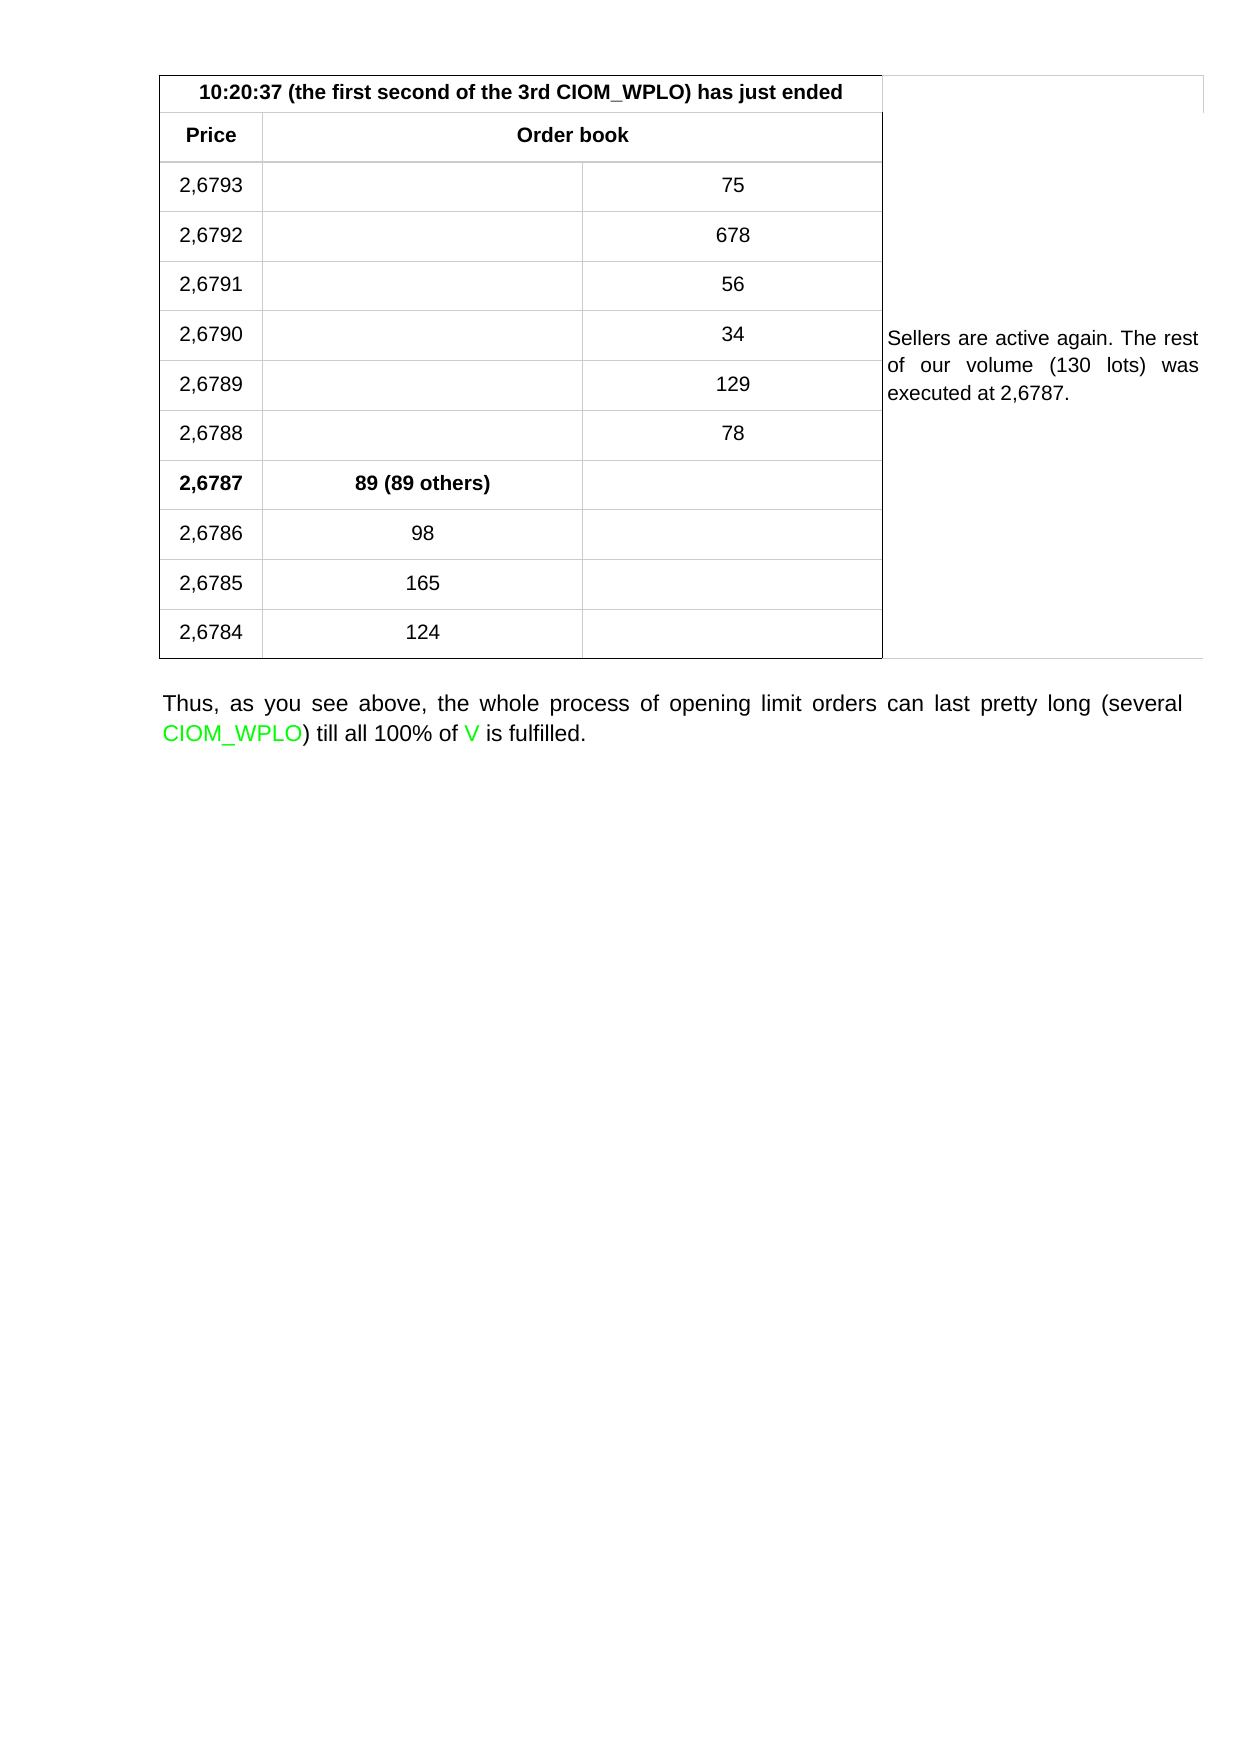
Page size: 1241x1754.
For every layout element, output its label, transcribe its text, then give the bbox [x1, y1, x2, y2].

table_cell 2,6786 [160, 510, 262, 559]
table_cell 124 [263, 610, 582, 658]
table_cell [263, 311, 582, 360]
table_cell 78 [583, 411, 882, 459]
table_cell [263, 361, 582, 410]
table_cell [263, 163, 582, 211]
table_cell 2,6793 [160, 163, 262, 211]
table_cell 165 [263, 560, 582, 608]
table_cell 2,6785 [160, 560, 262, 608]
table_header Sellers are active again. The rest of our volume (130 lots) was executed at 2,6787. [883, 76, 1203, 658]
table_cell Price [160, 113, 262, 161]
table_cell [583, 610, 882, 658]
table_cell 2,6792 [160, 212, 262, 261]
table_cell [583, 560, 882, 608]
table_cell 34 [583, 311, 882, 360]
table_cell [263, 262, 582, 310]
table_cell [263, 411, 582, 459]
table_cell 2,6791 [160, 262, 262, 310]
table_cell 678 [583, 212, 882, 261]
table_cell 129 [583, 361, 882, 410]
table_cell [263, 212, 582, 261]
table_cell 56 [583, 262, 882, 310]
table_cell Order book [263, 113, 882, 161]
table_cell [583, 510, 882, 559]
table_cell [583, 461, 882, 509]
table_cell 2,6787 [160, 461, 262, 509]
table_cell 98 [263, 510, 582, 559]
table_cell 2,6790 [160, 311, 262, 360]
table_cell 75 [583, 163, 882, 211]
table_cell 2,6789 [160, 361, 262, 410]
table_cell 2,6784 [160, 610, 262, 658]
table_header 10:20:37 (the first second of the 3rd CIOM_WPLO) has just ended [160, 76, 882, 112]
table_cell 89 (89 others) [263, 461, 582, 509]
table_cell 2,6788 [160, 411, 262, 459]
text Thus, as you see above, the whole process of opening limit orders can last pretty long (several CIOM_WPLO) till all 100% of V is fulfilled. [162, 689, 1183, 746]
